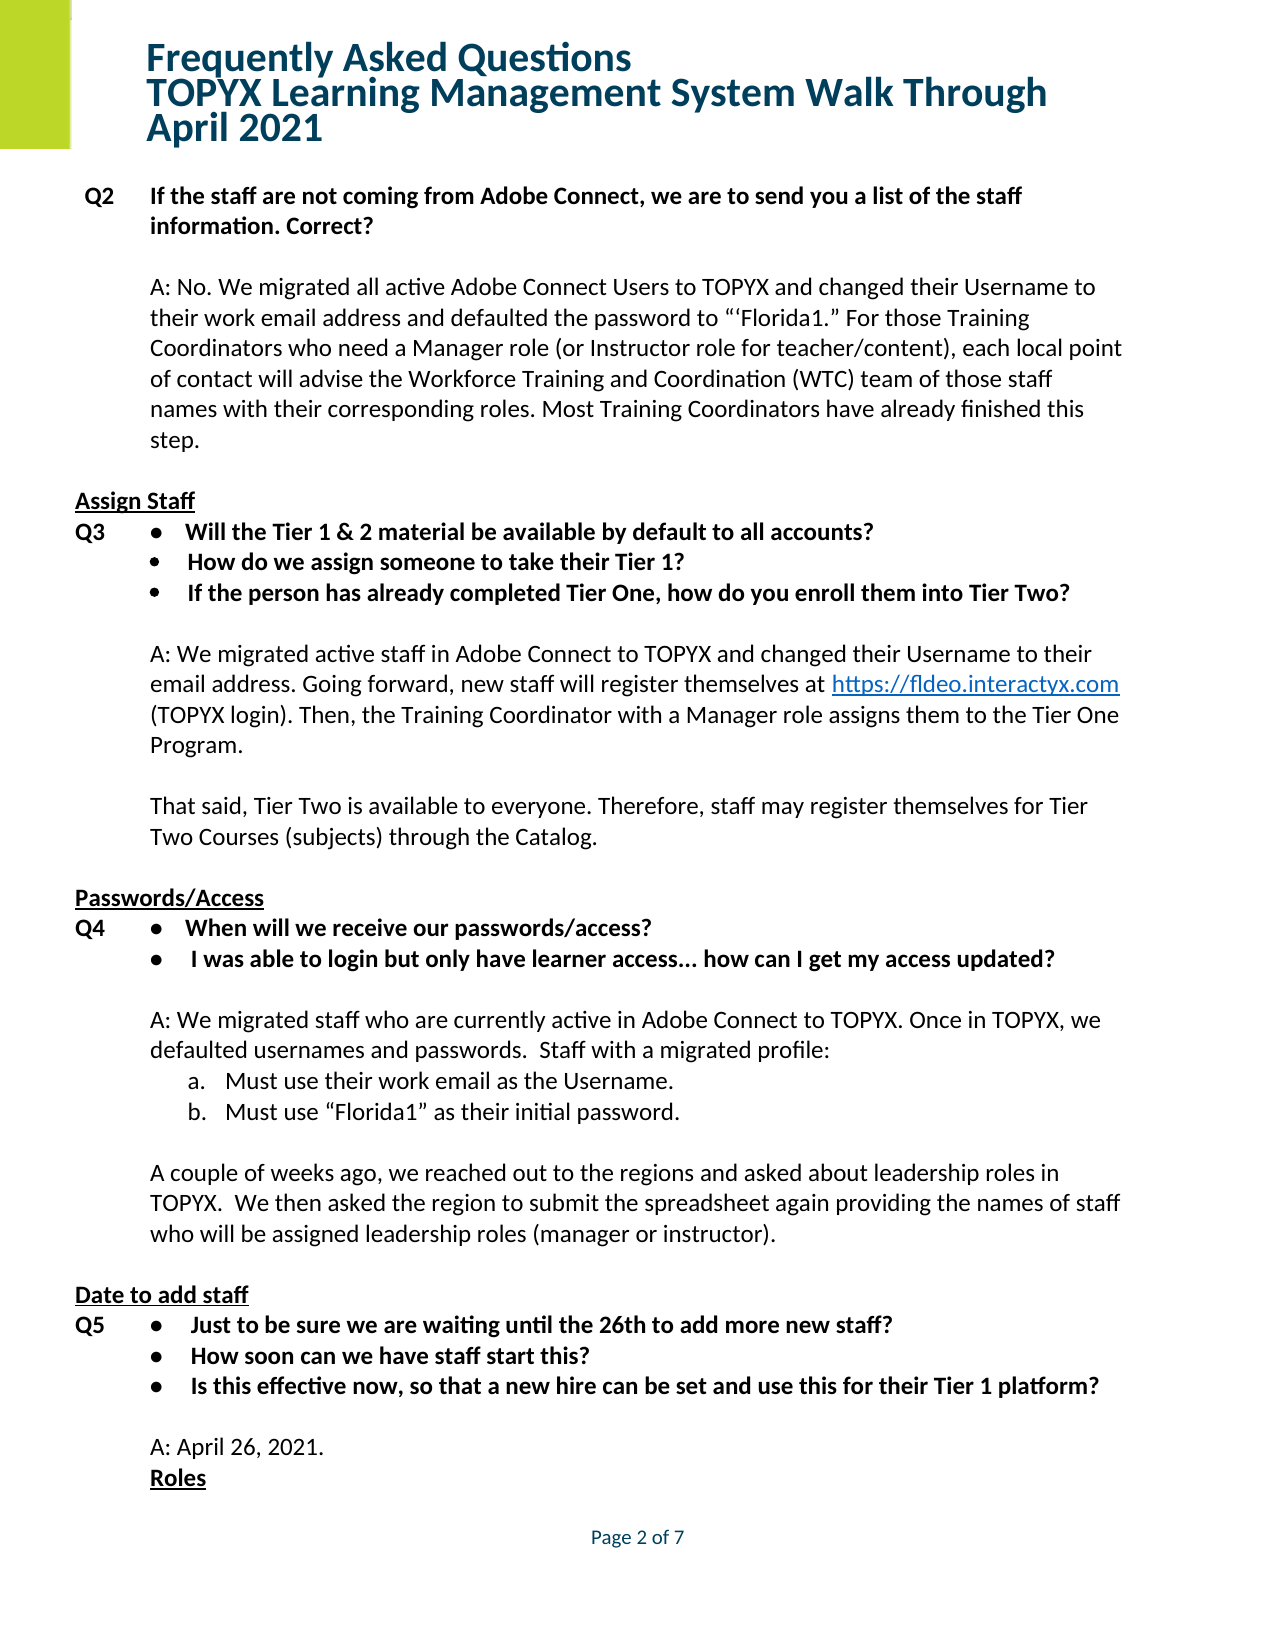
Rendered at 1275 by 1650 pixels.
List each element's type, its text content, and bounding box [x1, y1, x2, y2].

text Q3 • Will the Tier 1 & 2 material be available by default to all accounts? [75, 516, 1125, 546]
picture [0, 0, 72, 149]
text Date to add staff [75, 1279, 1125, 1309]
list How do we assign someone to take their Tier 1? [150, 546, 1125, 577]
text A: We migrated active staff in Adobe Connect to TOPYX and changed their Username to their email address. Going forward, new staff will register themselves at https://fldeo.interactyx.com (TOPYX login). Then, the Training Coordinator with a Manager role assigns them to the Tier One Program. [150, 638, 1125, 760]
text Q4 • When will we receive our passwords/access? [75, 912, 1125, 943]
text A couple of weeks ago, we reached out to the regions and asked about leadership roles in TOPYX. We then asked the region to submit the spreadsheet again providing the names of staff who will be assigned leadership roles (manager or instructor). [150, 1157, 1125, 1248]
list Must use their work email as the Username. [187, 1065, 1125, 1096]
text That said, Tier Two is available to everyone. Therefore, staff may register themselves for Tier Two Courses (subjects) through the Catalog. [150, 790, 1125, 851]
text Q5 • Just to be sure we are waiting until the 26th to add more new staff? [75, 1309, 1125, 1340]
text Assign Staff [75, 485, 1125, 516]
text • How soon can we have staff start this? [75, 1340, 1125, 1370]
text Roles [150, 1462, 1125, 1492]
text A: We migrated staff who are currently active in Adobe Connect to TOPYX. Once in TOPYX, we defaulted usernames and passwords. Staff with a migrated profile: [150, 1004, 1125, 1065]
text A: No. We migrated all active Adobe Connect Users to TOPYX and changed their Username to their work email address and defaulted the password to “‘Florida1.” For those Training Coordinators who need a Manager role (or Instructor role for teacher/content), each local point of contact will advise the Workforce Training and Coordination (WTC) team of those staff names with their corresponding roles. Most Training Coordinators have already finished this step. [150, 272, 1125, 455]
text • Is this effective now, so that a new hire can be set and use this for their Tier 1 platform? [75, 1370, 1125, 1401]
list If the person has already completed Tier One, how do you enroll them into Tier Two? [150, 577, 1125, 607]
list Must use “Florida1” as their initial password. [187, 1096, 1125, 1126]
text • I was able to login but only have learner access... how can I get my access updated? [75, 943, 1125, 973]
text Passwords/Access [75, 882, 1125, 912]
text A: April 26, 2021. [150, 1431, 1125, 1462]
text Q2 If the staff are not coming from Adobe Connect, we are to send you a list of the staff information. Correct? [84, 180, 1125, 241]
